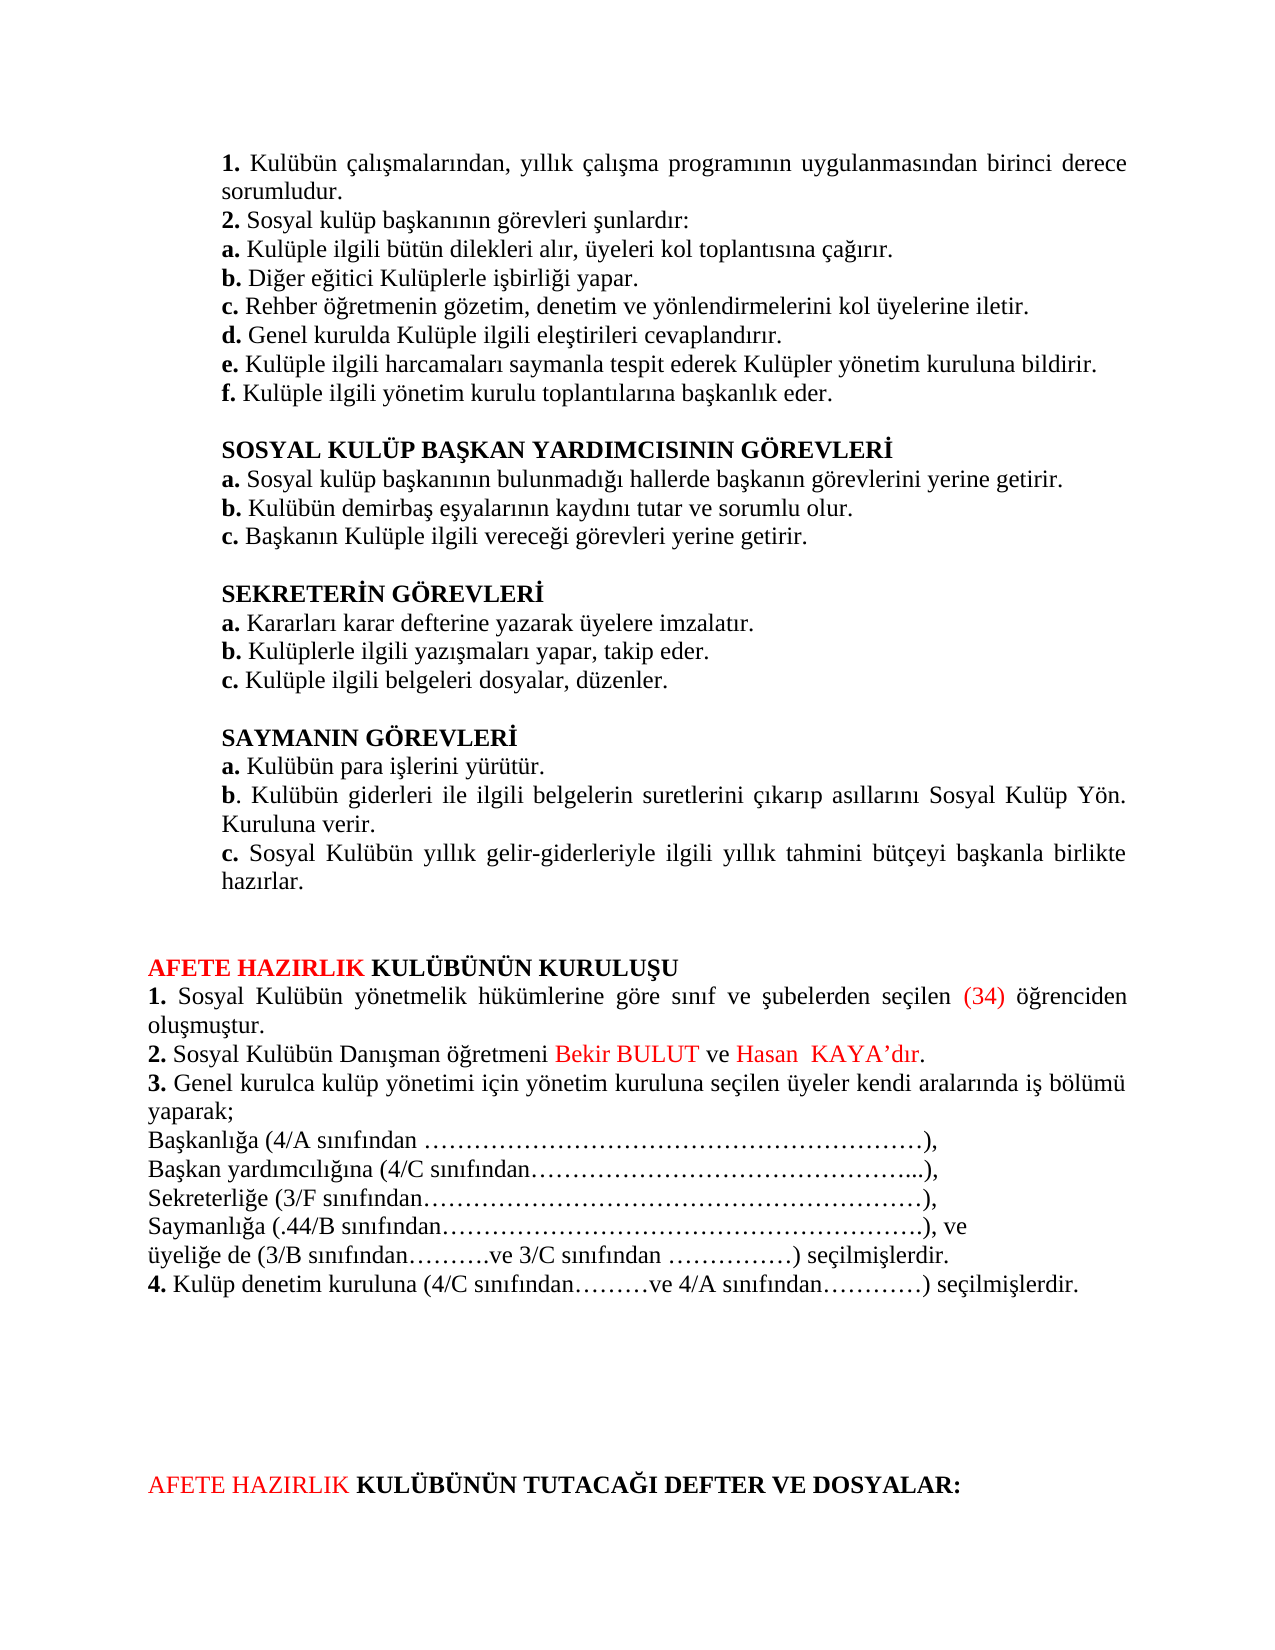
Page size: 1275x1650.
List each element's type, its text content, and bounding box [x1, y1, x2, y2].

text 2. Sosyal Kulübün Danışman öğretmeni Bekir BULUT ve Hasan KAYA’dır. [148, 1039, 1127, 1068]
text a. Sosyal kulüp başkanının bulunmadığı hallerde başkanın görevlerini yerine getirir. [221, 464, 1127, 493]
text b. Kulüplerle ilgili yazışmaları yapar, takip eder. [221, 636, 1127, 665]
text c. Rehber öğretmenin gözetim, denetim ve yönlendirmelerini kol üyelerine iletir. [221, 291, 1127, 320]
text c. Sosyal Kulübün yıllık gelir-giderleriyle ilgili yıllık tahmini bütçeyi başkanla birlikte hazırlar. [221, 838, 1127, 895]
text Başkan yardımcılığına (4/C sınıfından………………………………………...), [148, 1154, 1127, 1183]
text c. Kulüple ilgili belgeleri dosyalar, düzenler. [221, 665, 1127, 694]
text 3. Genel kurulca kulüp yönetimi için yönetim kuruluna seçilen üyeler kendi aralarında iş bölümü yaparak; [148, 1068, 1127, 1125]
text b. Kulübün giderleri ile ilgili belgelerin suretlerini çıkarıp asıllarını Sosyal Kulüp Yön. Kuruluna verir. [221, 780, 1127, 838]
text AFETE HAZIRLIK KULÜBÜNÜN TUTACAĞI DEFTER VE DOSYALAR: [148, 1470, 1127, 1499]
text 4. Kulüp denetim kuruluna (4/C sınıfından………ve 4/A sınıfından…………) seçilmişlerdir. [148, 1269, 1127, 1298]
text Sekreterliğe (3/F sınıfından……………………………………………………), [148, 1183, 1127, 1211]
text a. Kulüple ilgili bütün dilekleri alır, üyeleri kol toplantısına çağırır. [221, 234, 1127, 263]
text Saymanlığa (.44/B sınıfından………………………………………………….), ve [148, 1211, 1127, 1240]
text SEKRETERİN GÖREVLERİ [221, 579, 1127, 608]
text d. Genel kurulda Kulüple ilgili eleştirileri cevaplandırır. [221, 320, 1127, 349]
text b. Kulübün demirbaş eşyalarının kaydını tutar ve sorumlu olur. [221, 493, 1127, 521]
text b. Diğer eğitici Kulüplerle işbirliği yapar. [221, 263, 1127, 291]
text 2. Sosyal kulüp başkanının görevleri şunlardır: [221, 205, 1127, 234]
text e. Kulüple ilgili harcamaları saymanla tespit ederek Kulüpler yönetim kuruluna bildirir. [221, 349, 1127, 378]
text 1. Sosyal Kulübün yönetmelik hükümlerine göre sınıf ve şubelerden seçilen (34) öğrenciden oluşmuştur. [148, 981, 1127, 1039]
text a. Kararları karar defterine yazarak üyelere imzalatır. [221, 608, 1127, 636]
text SAYMANIN GÖREVLERİ [221, 723, 1127, 751]
text f. Kulüple ilgili yönetim kurulu toplantılarına başkanlık eder. [221, 378, 1127, 406]
text c. Başkanın Kulüple ilgili vereceği görevleri yerine getirir. [221, 521, 1127, 550]
text a. Kulübün para işlerini yürütür. [221, 751, 1127, 780]
text üyeliğe de (3/B sınıfından……….ve 3/C sınıfından ……………) seçilmişlerdir. [148, 1240, 1127, 1269]
subtitle AFETE HAZIRLIK KULÜBÜNÜN KURULUŞU [148, 953, 1127, 981]
text Başkanlığa (4/A sınıfından ……………………………………………………), [148, 1125, 1127, 1154]
text SOSYAL KULÜP BAŞKAN YARDIMCISININ GÖREVLERİ [221, 435, 1127, 464]
text 1. Kulübün çalışmalarından, yıllık çalışma programının uygulanmasından birinci derece sorumludur. [221, 148, 1127, 205]
